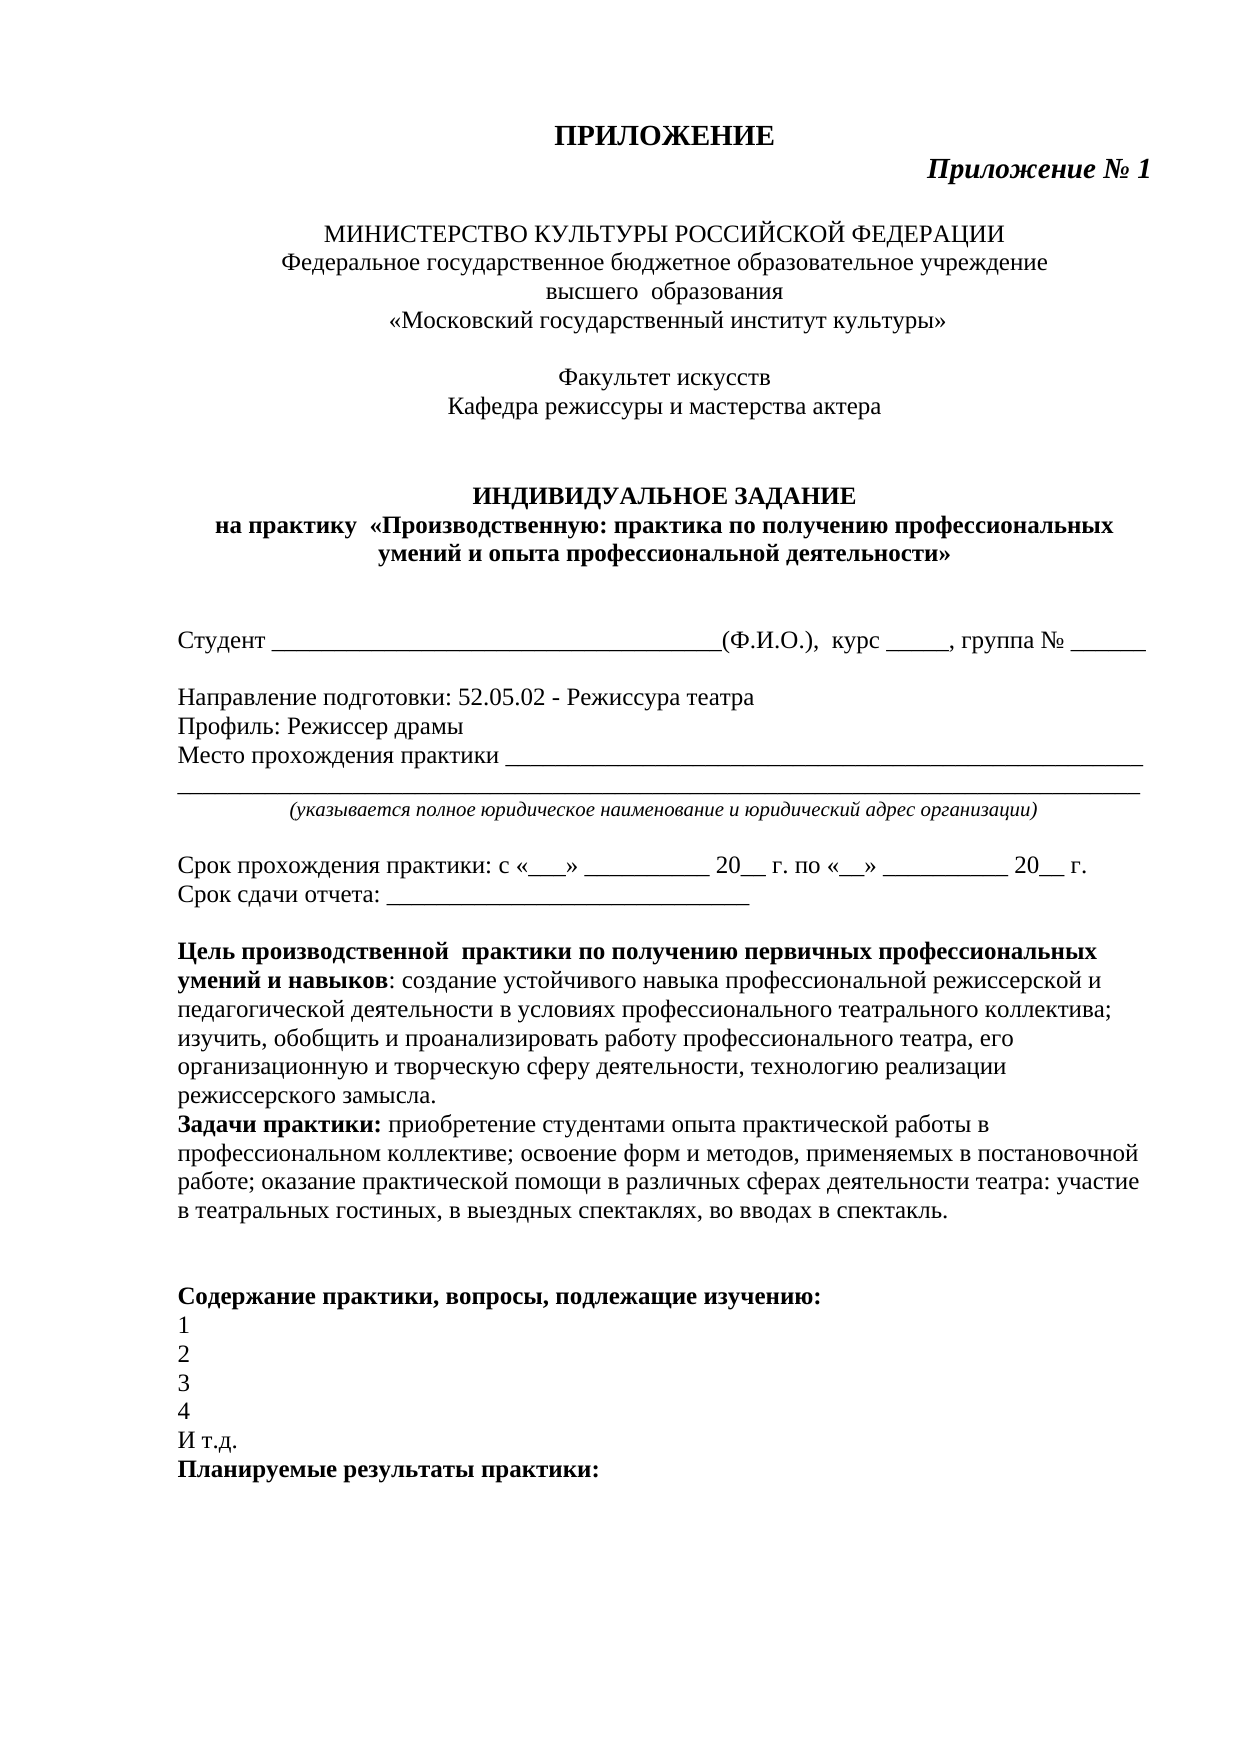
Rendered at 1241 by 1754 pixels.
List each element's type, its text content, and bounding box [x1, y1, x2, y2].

text ИНДИВИДУАЛЬНОЕ ЗАДАНИЕ [177, 481, 1152, 510]
text ПРИЛОЖЕНИЕ [177, 118, 1152, 152]
text «Московский государственный институт культуры» [177, 305, 1152, 334]
text Студент ____________________________________(Ф.И.О.), курс _____, группа № ______ [177, 625, 1152, 653]
text _____________________________________________________________________________ [177, 768, 1152, 797]
text 3 [177, 1368, 1152, 1396]
text 2 [177, 1339, 1152, 1368]
text (указывается полное юридическое наименование и юридический адрес организации) [177, 797, 1152, 821]
text Срок прохождения практики: с «___» __________ 20__ г. по «__» __________ 20__ г. [177, 850, 1152, 879]
text МИНИСТЕРСТВО КУЛЬТУРЫ РОССИЙСКОЙ ФЕДЕРАЦИИ [177, 219, 1152, 247]
text на практику «Производственную: практика по получению профессиональных умений и опыта профессиональной деятельности» [177, 510, 1152, 567]
text высшего образования [177, 276, 1152, 305]
text Содержание практики, вопросы, подлежащие изучению: [177, 1281, 1152, 1310]
text Планируемые результаты практики: [177, 1454, 1152, 1483]
text Федеральное государственное бюджетное образовательное учреждение [177, 247, 1152, 276]
text Направление подготовки: 52.05.02 - Режиссура театра [177, 682, 1152, 711]
text И т.д. [177, 1425, 1152, 1454]
text Цель производственной практики по получению первичных профессиональных умений и навыков: создание устойчивого навыка профессиональной режиссерской и педагогической деятельности в условиях профессионального театрального коллектива; изучить, обобщить и проанализировать работу профессионального театра, его организационную и творческую сферу деятельности, технологию реализации режиссерского замысла. [177, 936, 1152, 1109]
text Место прохождения практики ___________________________________________________ [177, 740, 1152, 768]
text Срок сдачи отчета: _____________________________ [177, 879, 1152, 908]
text Приложение № 1 [177, 152, 1152, 185]
text 1 [177, 1310, 1152, 1339]
text Профиль: Режиссер драмы [177, 711, 1152, 740]
text Кафедра режиссуры и мастерства актера [177, 391, 1152, 420]
text 4 [177, 1396, 1152, 1425]
text Задачи практики: приобретение студентами опыта практической работы в профессиональном коллективе; освоение форм и методов, применяемых в постановочной работе; оказание практической помощи в различных сферах деятельности театра: участие в театральных гостиных, в выездных спектаклях, во вводах в спектакль. [177, 1109, 1152, 1224]
text Факультет искусств [177, 362, 1152, 391]
